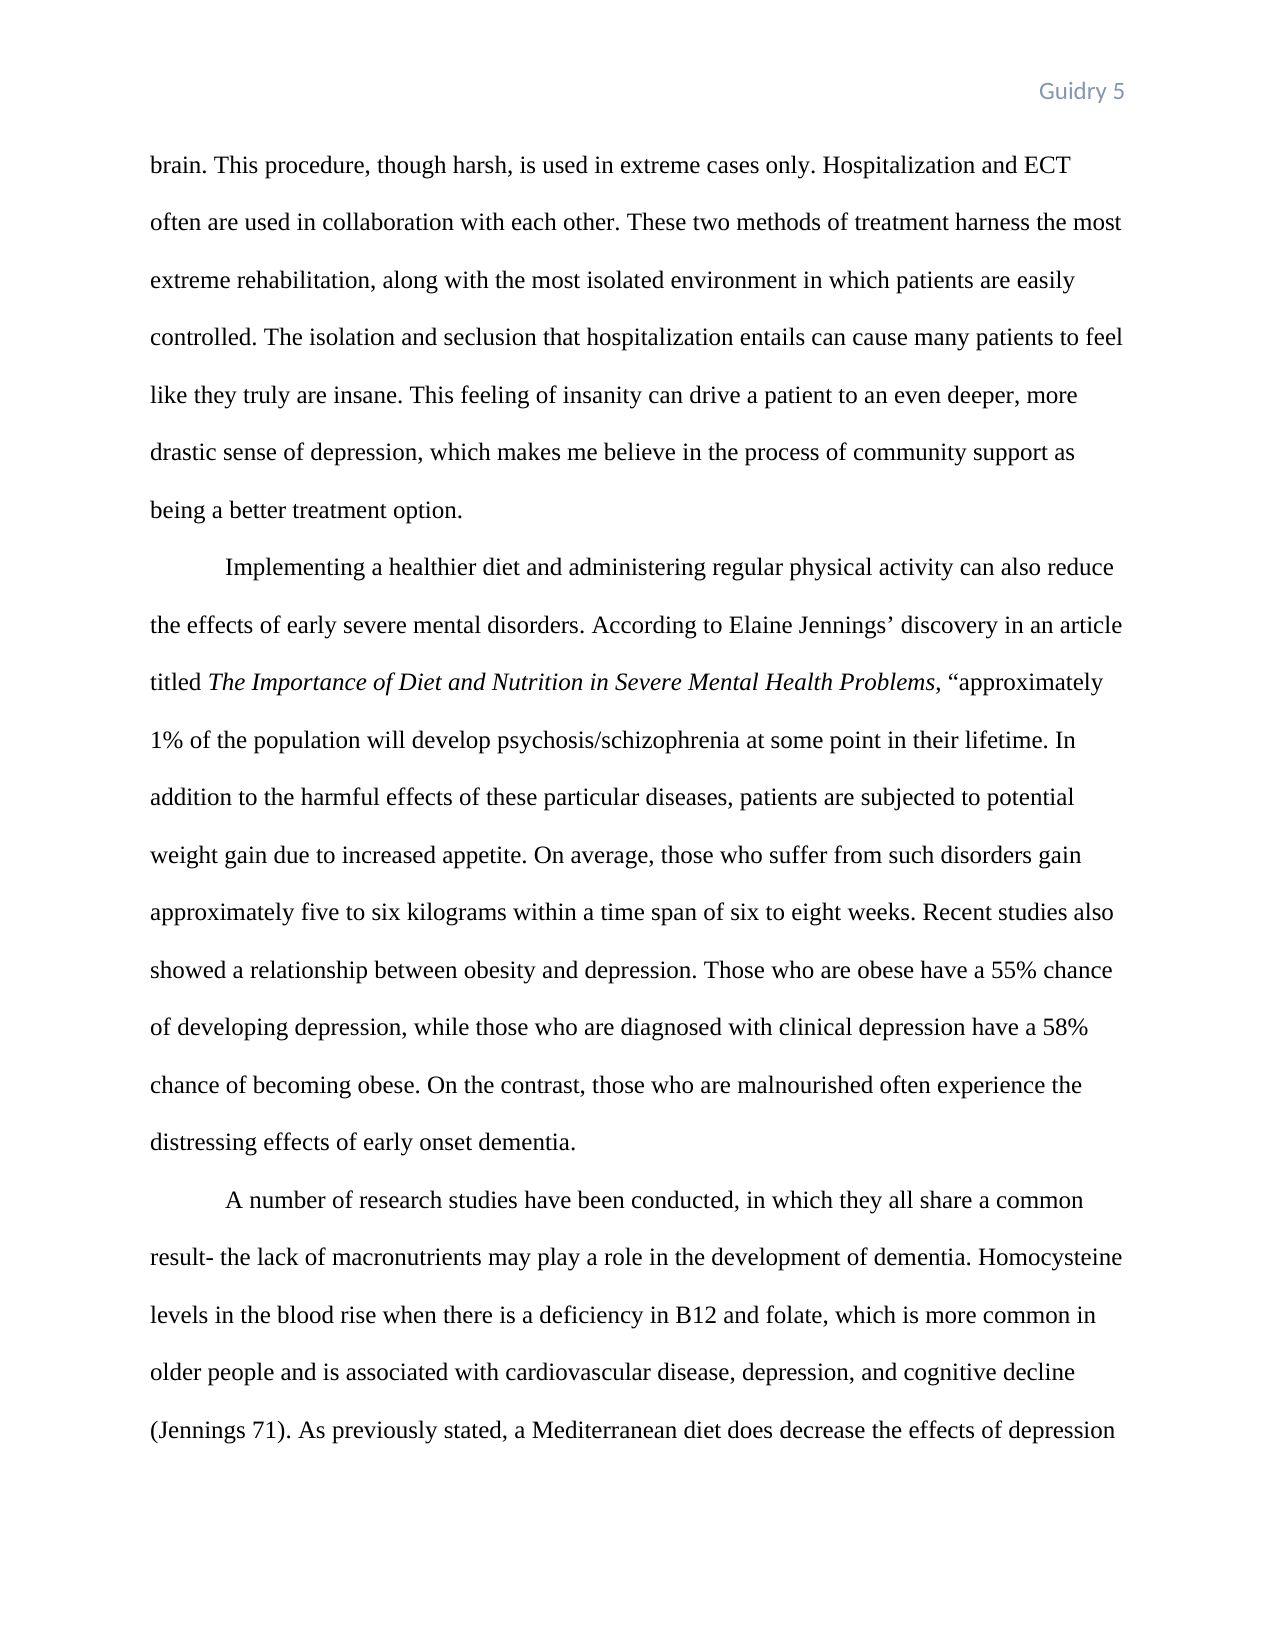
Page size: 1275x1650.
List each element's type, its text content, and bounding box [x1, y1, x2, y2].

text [150, 1185, 1125, 1444]
text Implementing a healthier diet and administering regular physical activity can also reduce the effects of early severe mental disorders. According to Elaine Jennings’ discovery in an article titled The Importance of Diet and Nutrition in Severe Mental Health Problems, “approximately 1% of the population will develop psychosis/schizophrenia at some point in their lifetime. In addition to the harmful effects of these particular diseases, patients are subjected to potential weight gain due to increased appetite. On average, those who suffer from such disorders gain approximately five to six kilograms within a time span of six to eight weeks. Recent studies also showed a relationship between obesity and depression. Those who are obese have a 55% chance of developing depression, while those who are diagnosed with clinical depression have a 58% chance of becoming obese. On the contrast, those who are malnourished often experience the distressing effects of early onset dementia. [150, 552, 1125, 1156]
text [150, 150, 1125, 524]
